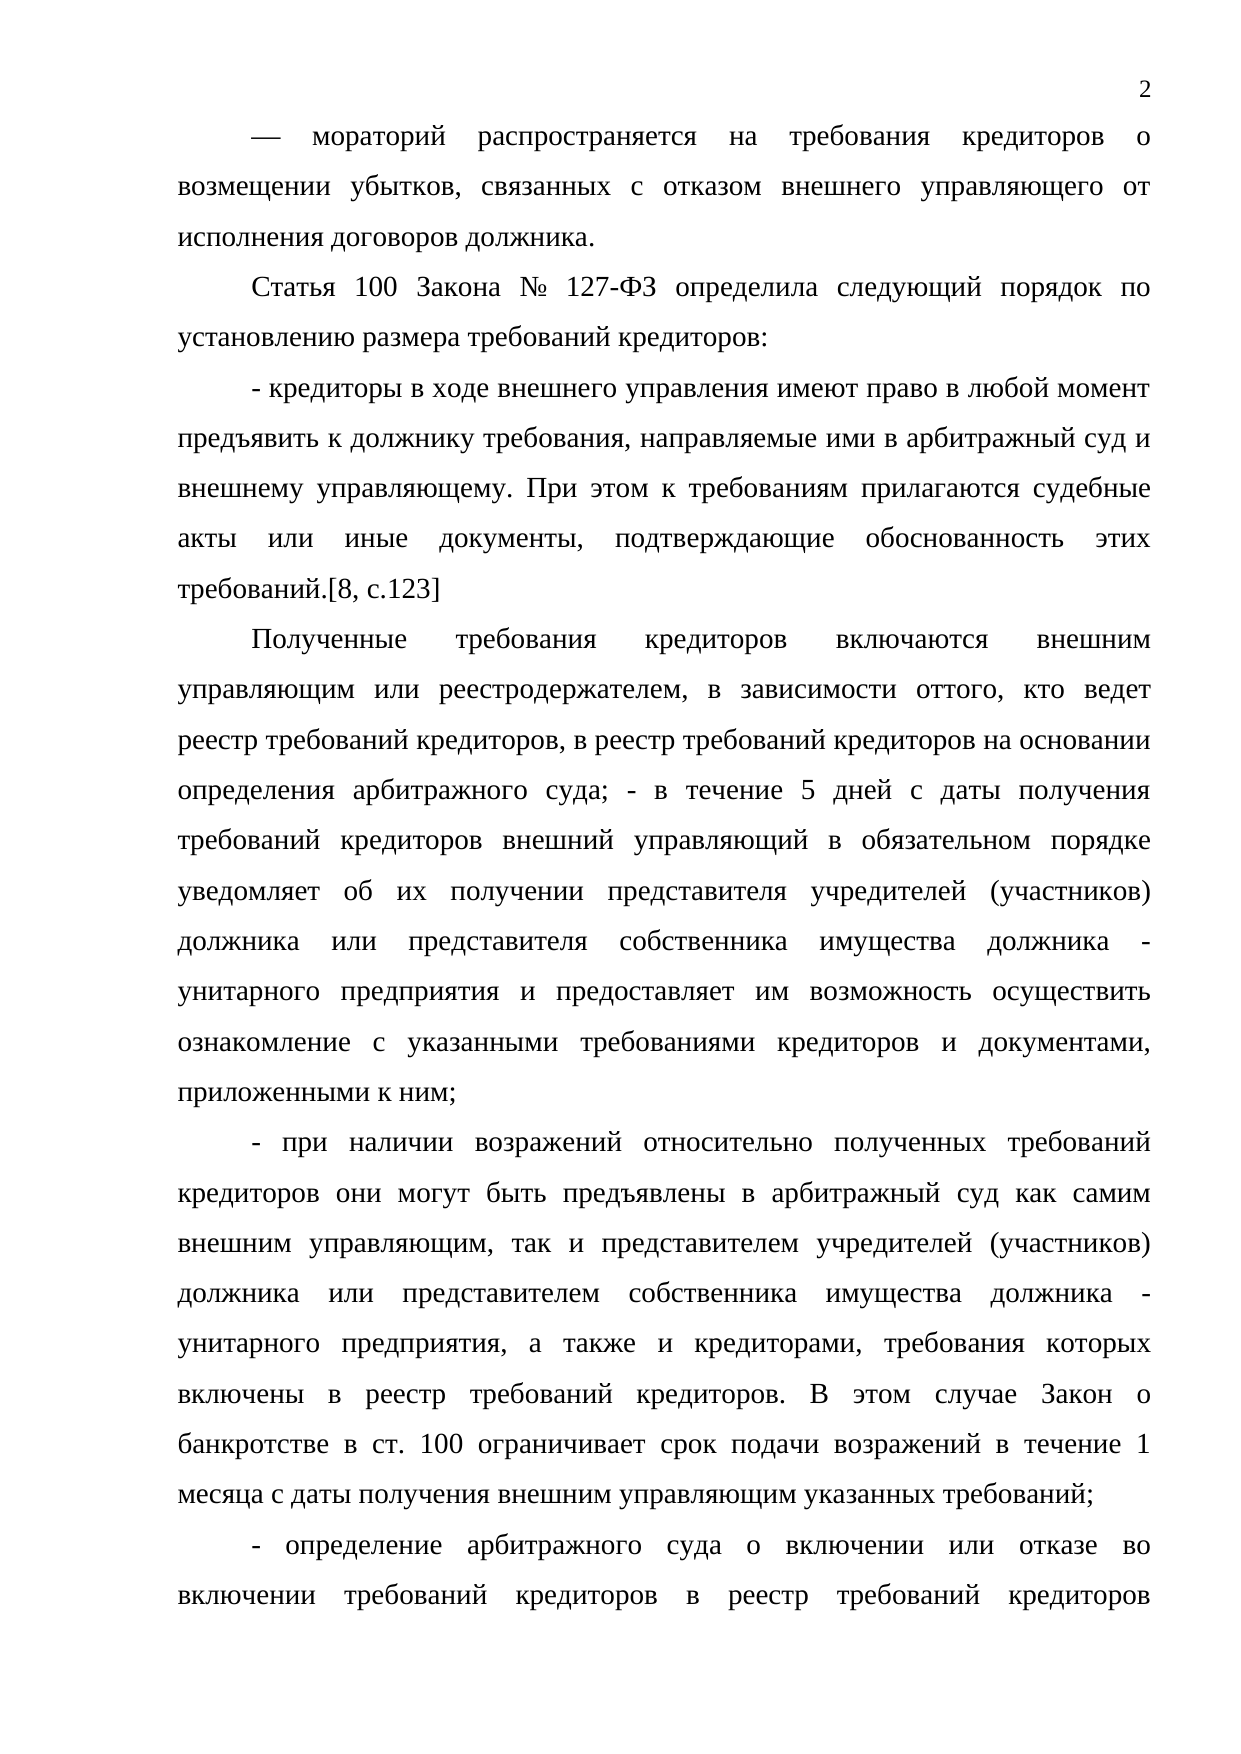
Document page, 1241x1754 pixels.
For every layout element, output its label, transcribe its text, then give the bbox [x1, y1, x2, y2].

text Статья 100 Закона № 127-ФЗ определила следующий порядок по установлению размера требований кредиторов: [177, 269, 1152, 353]
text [177, 1527, 1152, 1611]
text — мораторий распространяется на требования кредиторов о возмещении убытков, связанных с отказом внешнего управляющего от исполнения договоров должника. [177, 118, 1152, 252]
text - при наличии возражений относительно полученных требований кредиторов они могут быть предъявлены в арбитражный суд как самим внешним управляющим, так и представителем учредителей (участников) должника или представителем собственника имущества должника - унитарного предприятия, а также и кредиторами, требования которых включены в реестр требований кредиторов. В этом случае Закон о банкротстве в ст. 100 ограничивает срок подачи возражений в течение 1 месяца с даты получения внешним управляющим указанных требований; [177, 1124, 1152, 1510]
text Полученные требования кредиторов включаются внешним управляющим или реестродержателем, в зависимости оттого, кто ведет реестр требований кредиторов, в реестр требований кредиторов на основании определения арбитражного суда; - в течение 5 дней с даты получения требований кредиторов внешний управляющий в обязательном порядке уведомляет об их получении представителя учредителей (участников) должника или представителя собственника имущества должника - унитарного предприятия и предоставляет им возможность осуществить ознакомление с указанными требованиями кредиторов и документами, приложенными к ним; [177, 621, 1152, 1108]
text - кредиторы в ходе внешнего управления имеют право в любой момент предъявить к должнику требования, направляемые ими в арбитражный суд и внешнему управляющему. При этом к требованиям прилагаются судебные акты или иные документы, подтверждающие обоснованность этих требований.[8, с.123] [177, 370, 1152, 604]
